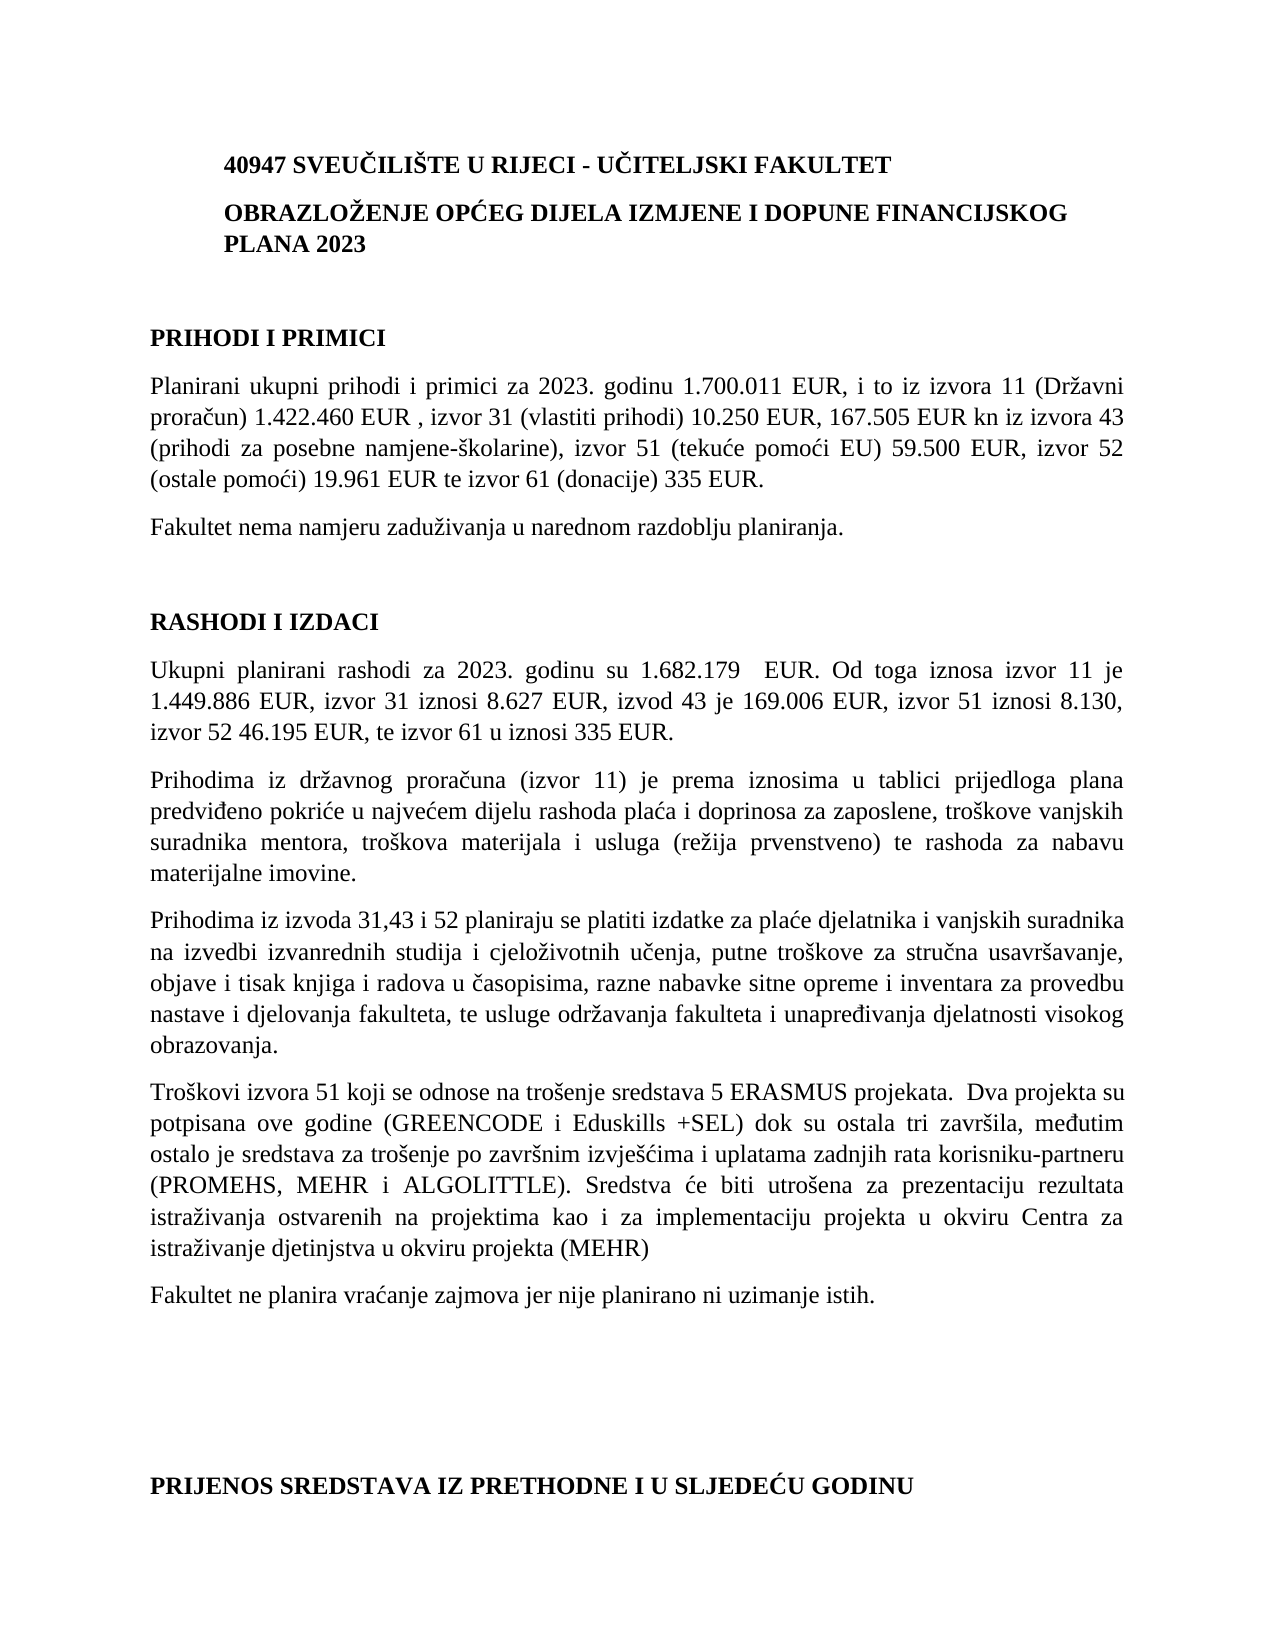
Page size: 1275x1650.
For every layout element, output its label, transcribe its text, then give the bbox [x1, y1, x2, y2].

text Troškovi izvora 51 koji se odnose na trošenje sredstava 5 ERASMUS projekata. Dva projekta su potpisana ove godine (GREENCODE i Eduskills +SEL) dok su ostala tri završila, međutim ostalo je sredstava za trošenje po završnim izvješćima i uplatama zadnjih rata korisniku-partneru (PROMEHS, MEHR i ALGOLITTLE). Sredstva će biti utrošena za prezentaciju rezultata istraživanja ostvarenih na projektima kao i za implementaciju projekta u okviru Centra za istraživanje djetinjstva u okviru projekta (MEHR) [150, 1077, 1125, 1261]
text Fakultet nema namjeru zaduživanja u narednom razdoblju planiranja. [150, 512, 1125, 541]
text PRIJENOS SREDSTAVA IZ PRETHODNE I U SLJEDEĆU GODINU [150, 1471, 1125, 1500]
text Ukupni planirani rashodi za 2023. godinu su 1.682.179 EUR. Od toga iznosa izvor 11 je 1.449.886 EUR, izvor 31 iznosi 8.627 EUR, izvod 43 je 169.006 EUR, izvor 51 iznosi 8.130, izvor 52 46.195 EUR, te izvor 61 u iznosi 335 EUR. [150, 655, 1125, 746]
text 40947 SVEUČILIŠTE U RIJECI - UČITELJSKI FAKULTET [150, 150, 1125, 179]
text Planirani ukupni prihodi i primici za 2023. godinu 1.700.011 EUR, i to iz izvora 11 (Državni proračun) 1.422.460 EUR , izvor 31 (vlastiti prihodi) 10.250 EUR, 167.505 EUR kn iz izvora 43 (prihodi za posebne namjene-školarine), izvor 51 (tekuće pomoći EU) 59.500 EUR, izvor 52 (ostale pomoći) 19.961 EUR te izvor 61 (donacije) 335 EUR. [150, 371, 1125, 493]
text PRIHODI I PRIMICI [150, 323, 1125, 352]
text Fakultet ne planira vraćanje zajmova jer nije planirano ni uzimanje istih. [150, 1280, 1125, 1309]
text Prihodima iz državnog proračuna (izvor 11) je prema iznosima u tablici prijedloga plana predviđeno pokriće u najvećem dijelu rashoda plaća i doprinosa za zaposlene, troškove vanjskih suradnika mentora, troškova materijala i usluga (režija prvenstveno) te rashoda za nabavu materijalne imovine. [150, 765, 1125, 887]
text RASHODI I IZDACI [150, 607, 1125, 636]
text OBRAZLOŽENJE OPĆEG DIJELA IZMJENE I DOPUNE FINANCIJSKOG PLANA 2023 [224, 198, 1125, 257]
text Prihodima iz izvoda 31,43 i 52 planiraju se platiti izdatke za plaće djelatnika i vanjskih suradnika na izvedbi izvanrednih studija i cjeloživotnih učenja, putne troškove za stručna usavršavanje, objave i tisak knjiga i radova u časopisima, razne nabavke sitne opreme i inventara za provedbu nastave i djelovanja fakulteta, te usluge održavanja fakulteta i unapređivanja djelatnosti visokog obrazovanja. [150, 906, 1125, 1058]
